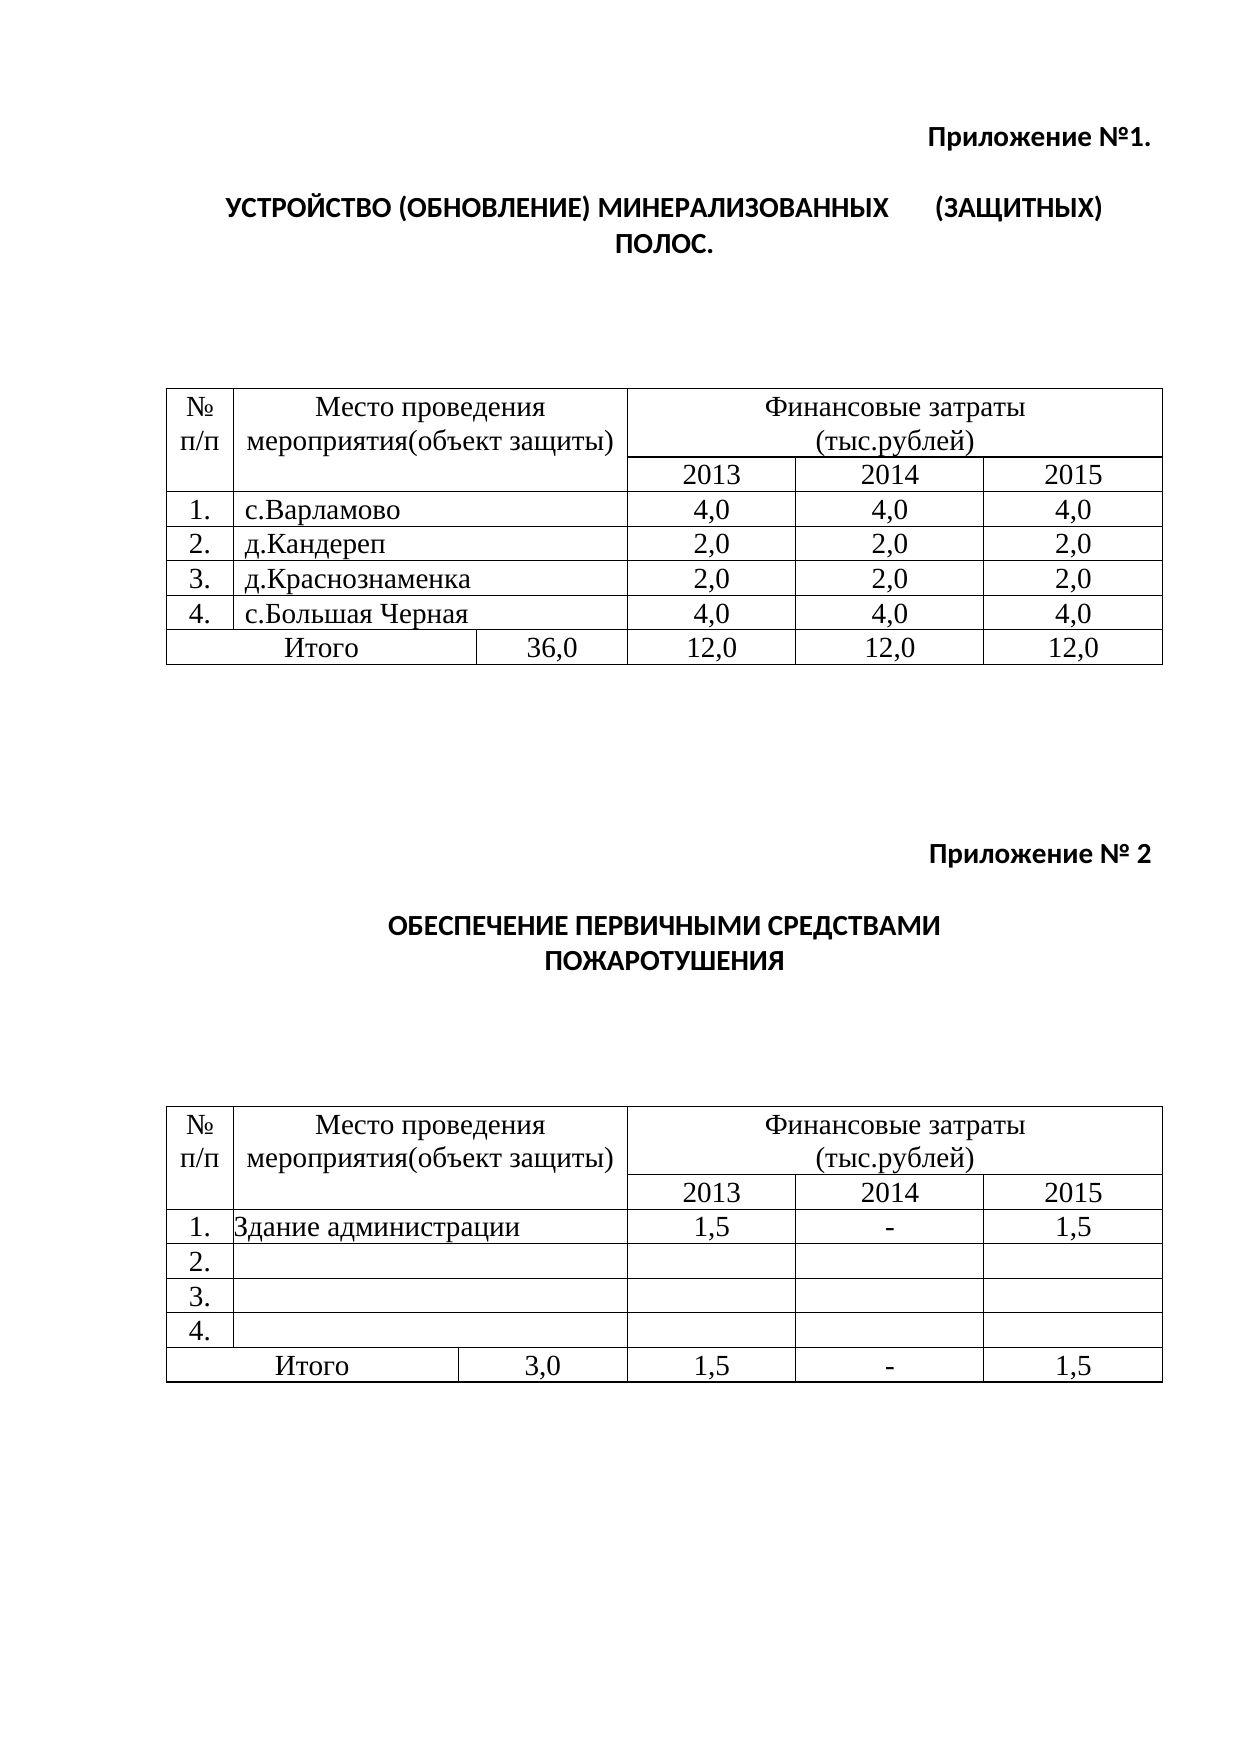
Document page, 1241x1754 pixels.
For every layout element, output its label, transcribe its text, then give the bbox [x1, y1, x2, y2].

table_cell 4,0 [984, 492, 1162, 526]
table_cell Здание администрации [234, 1210, 627, 1243]
table_cell 4. [167, 1313, 233, 1347]
table_cell [628, 1279, 795, 1312]
table_cell 2. [167, 1244, 233, 1278]
table_cell 4,0 [796, 596, 983, 629]
table_cell 4. [167, 596, 233, 629]
table_cell [628, 1244, 795, 1278]
table_cell Итого [167, 630, 476, 664]
table_cell 2015 [984, 458, 1162, 491]
table_cell 12,0 [796, 630, 983, 664]
table_cell 12,0 [984, 630, 1162, 664]
table_cell 4,0 [796, 492, 983, 526]
table_cell 12,0 [628, 630, 795, 664]
table_cell 1,5 [984, 1210, 1162, 1243]
table_cell 1. [167, 492, 233, 526]
table_cell 2014 [796, 1175, 983, 1208]
text Приложение №1. [177, 118, 1152, 154]
table_cell [984, 1279, 1162, 1312]
table_cell 2,0 [984, 561, 1162, 595]
table_header № п/п [167, 1107, 233, 1208]
table_header Место проведения мероприятия(объект защиты) [234, 389, 627, 491]
table_cell - [796, 1210, 983, 1243]
table_cell 2,0 [796, 561, 983, 595]
table_cell 2,0 [984, 527, 1162, 560]
table_cell 2015 [984, 1175, 1162, 1208]
table_cell 2. [167, 527, 233, 560]
table_cell с.Варламово [234, 492, 627, 526]
text УСТРОЙСТВО (ОБНОВЛЕНИЕ) МИНЕРАЛИЗОВАННЫХ (ЗАЩИТНЫХ) ПОЛОС. [177, 189, 1152, 261]
table_cell [234, 1313, 627, 1347]
table_cell д.Краснознаменка [234, 561, 627, 595]
table_header Финансовые затраты (тыс.рублей) [628, 389, 1162, 456]
table_cell [796, 1244, 983, 1278]
table_cell - [796, 1348, 983, 1381]
table_cell д.Кандереп [234, 527, 627, 560]
table_cell 2,0 [628, 561, 795, 595]
table_cell 36,0 [477, 630, 627, 664]
table_cell [234, 1244, 627, 1278]
table_cell Итого [167, 1348, 458, 1381]
table_cell 3. [167, 561, 233, 595]
text ОБЕСПЕЧЕНИЕ ПЕРВИЧНЫМИ СРЕДСТВАМИ [177, 907, 1152, 942]
table_cell [796, 1279, 983, 1312]
table_cell 4,0 [628, 492, 795, 526]
table_cell [628, 1313, 795, 1347]
table_header Место проведения мероприятия(объект защиты) [234, 1107, 627, 1208]
table_cell 3. [167, 1279, 233, 1312]
table_cell [984, 1313, 1162, 1347]
table_cell 2,0 [796, 527, 983, 560]
table_cell [984, 1244, 1162, 1278]
table_cell 1,5 [984, 1348, 1162, 1381]
table_cell 4,0 [628, 596, 795, 629]
table_cell 4,0 [984, 596, 1162, 629]
table_cell с.Большая Черная [234, 596, 627, 629]
table_cell [796, 1313, 983, 1347]
table_cell [234, 1279, 627, 1312]
table_cell 1,5 [628, 1348, 795, 1381]
table_cell 1,5 [628, 1210, 795, 1243]
text ПОЖАРОТУШЕНИЯ [177, 942, 1152, 978]
text Приложение № 2 [177, 836, 1152, 871]
table_cell 1. [167, 1210, 233, 1243]
table_cell 3,0 [459, 1348, 627, 1381]
table_cell 2013 [628, 1175, 795, 1208]
table_header Финансовые затраты (тыс.рублей) [628, 1107, 1162, 1174]
table_cell 2013 [628, 458, 795, 491]
table_header № п/п [167, 389, 233, 491]
table_cell 2014 [796, 458, 983, 491]
table_cell 2,0 [628, 527, 795, 560]
